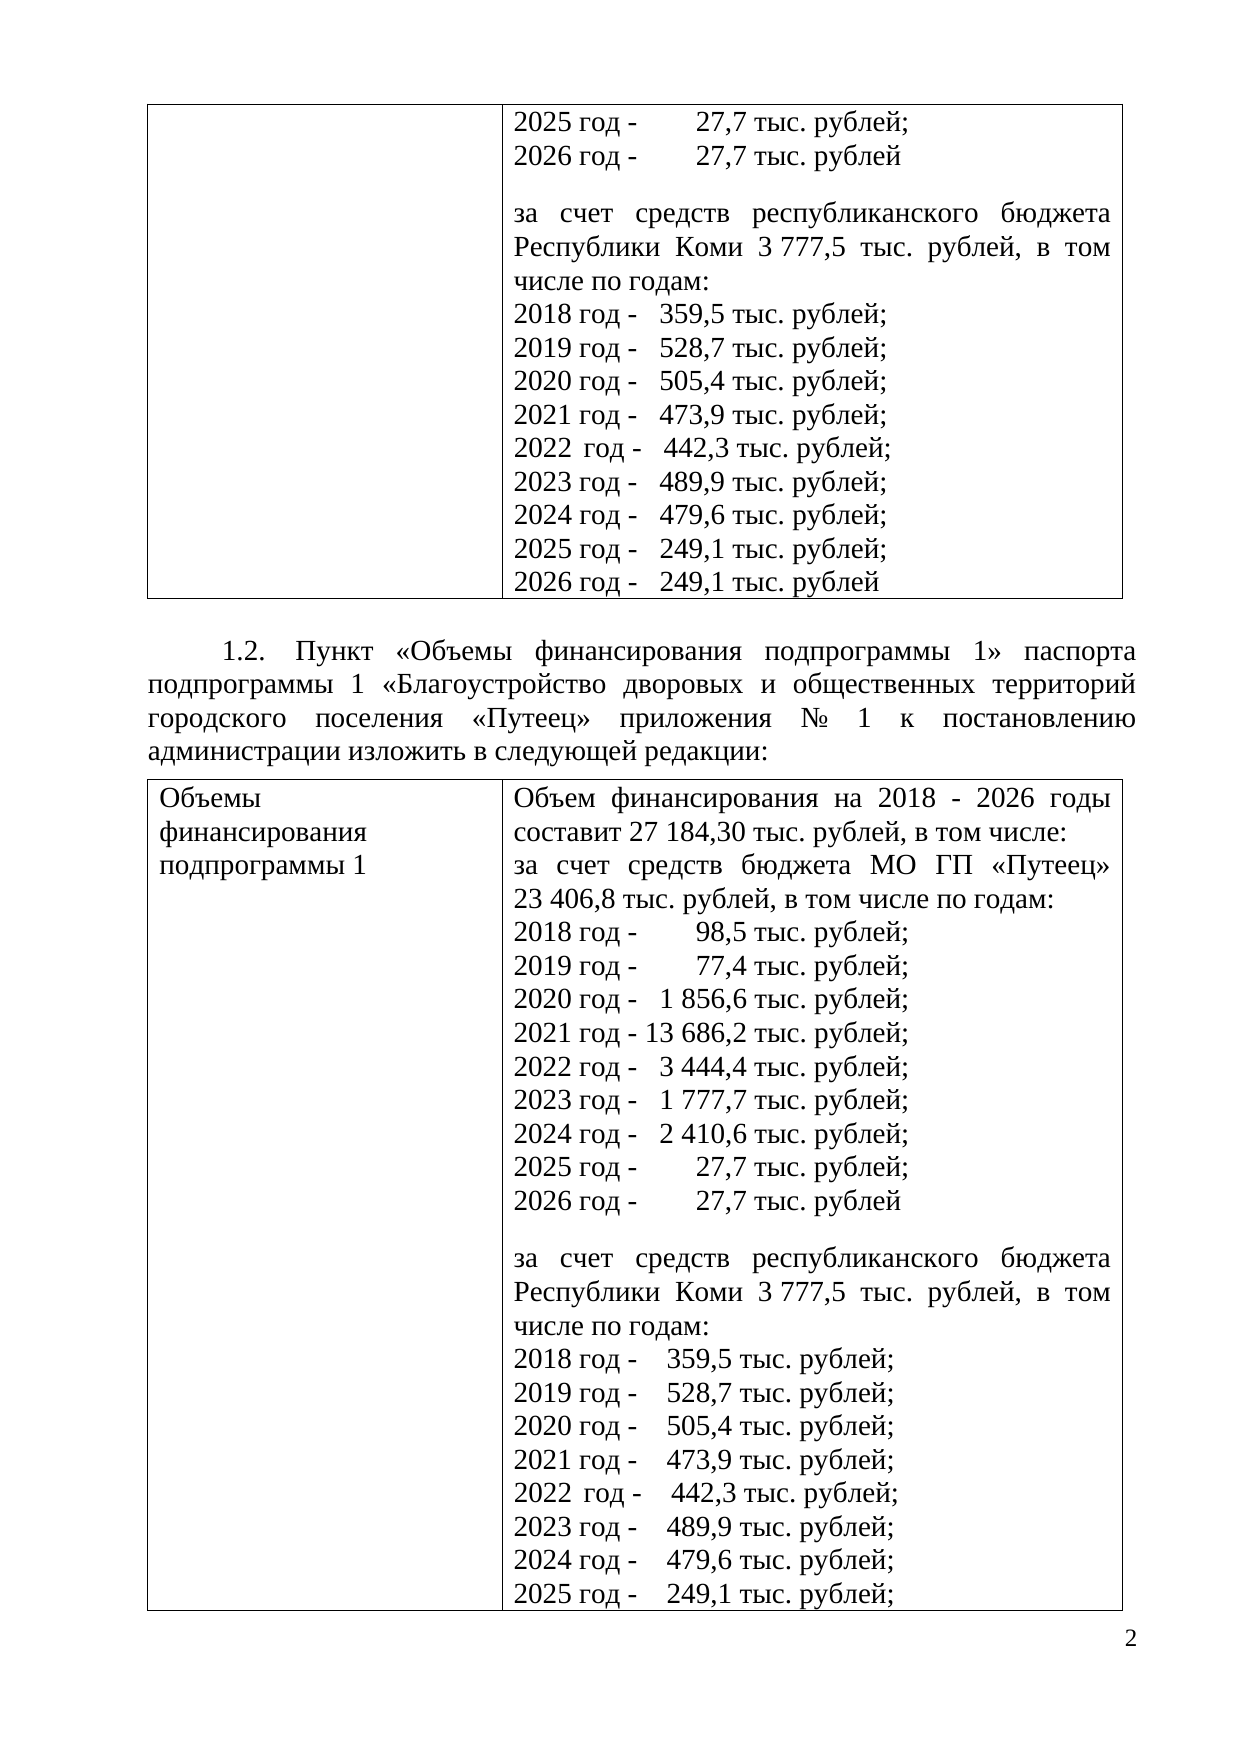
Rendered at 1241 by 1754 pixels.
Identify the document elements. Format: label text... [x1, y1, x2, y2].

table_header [503, 780, 1122, 1609]
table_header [148, 105, 502, 598]
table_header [148, 780, 502, 1609]
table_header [503, 105, 1122, 598]
list Пункт «Объемы финансирования подпрограммы 1» паспорта подпрограммы 1 «Благоустройство дворовых и общественных территорий городского поселения «Путеец» приложения № 1 к постановлению администрации изложить в следующей редакции: [148, 633, 1137, 767]
